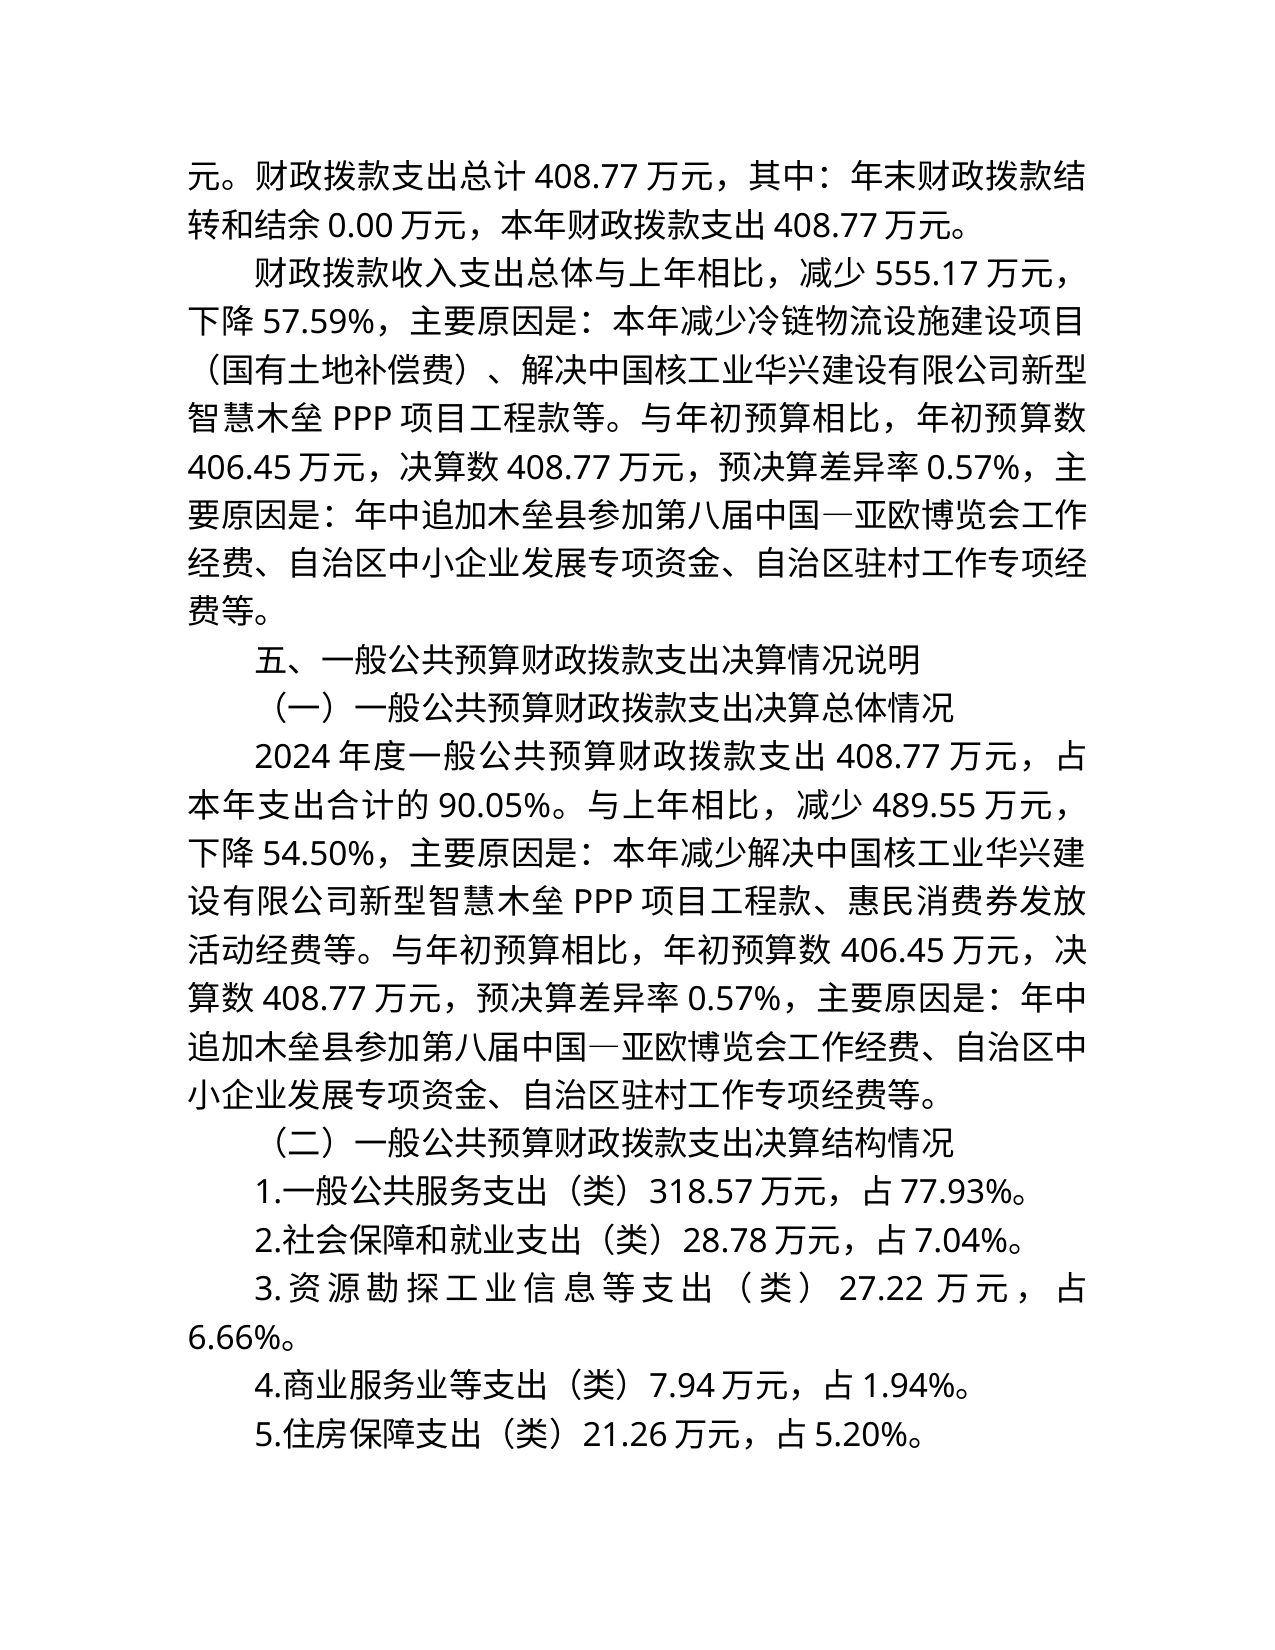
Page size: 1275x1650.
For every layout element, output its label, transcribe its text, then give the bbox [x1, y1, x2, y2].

text （一）一般公共预算财政拨款支出决算总体情况 [187, 682, 1087, 730]
text 1.一般公共服务支出（类）318.57万元，占77.93%。 [187, 1165, 1087, 1214]
text 五、一般公共预算财政拨款支出决算情况说明 [187, 633, 1087, 682]
text 2024年度一般公共预算财政拨款支出408.77万元，占本年支出合计的90.05%。与上年相比，减少489.55万元，下降54.50%，主要原因是：本年减少解决中国核工业华兴建设有限公司新型智慧木垒PPP项目工程款、惠民消费券发放活动经费等。与年初预算相比，年初预算数406.45万元，决算数408.77万元，预决算差异率0.57%，主要原因是：年中追加木垒县参加第八届中国—亚欧博览会工作经费、自治区中小企业发展专项资金、自治区驻村工作专项经费等。 [187, 730, 1087, 1117]
text （二）一般公共预算财政拨款支出决算结构情况 [187, 1117, 1087, 1165]
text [187, 150, 1087, 247]
text 财政拨款收入支出总体与上年相比，减少555.17万元，下降57.59%，主要原因是：本年减少冷链物流设施建设项目（国有土地补偿费）、解决中国核工业华兴建设有限公司新型智慧木垒PPP项目工程款等。与年初预算相比，年初预算数406.45万元，决算数408.77万元，预决算差异率0.57%，主要原因是：年中追加木垒县参加第八届中国—亚欧博览会工作经费、自治区中小企业发展专项资金、自治区驻村工作专项经费等。 [187, 247, 1087, 633]
text 5.住房保障支出（类）21.26万元，占5.20%。 [187, 1407, 1087, 1456]
text 2.社会保障和就业支出（类）28.78万元，占7.04%。 [187, 1214, 1087, 1262]
text 4.商业服务业等支出（类）7.94万元，占1.94%。 [187, 1359, 1087, 1407]
text 3.资源勘探工业信息等支出（类）27.22万元，占6.66%。 [187, 1262, 1087, 1359]
